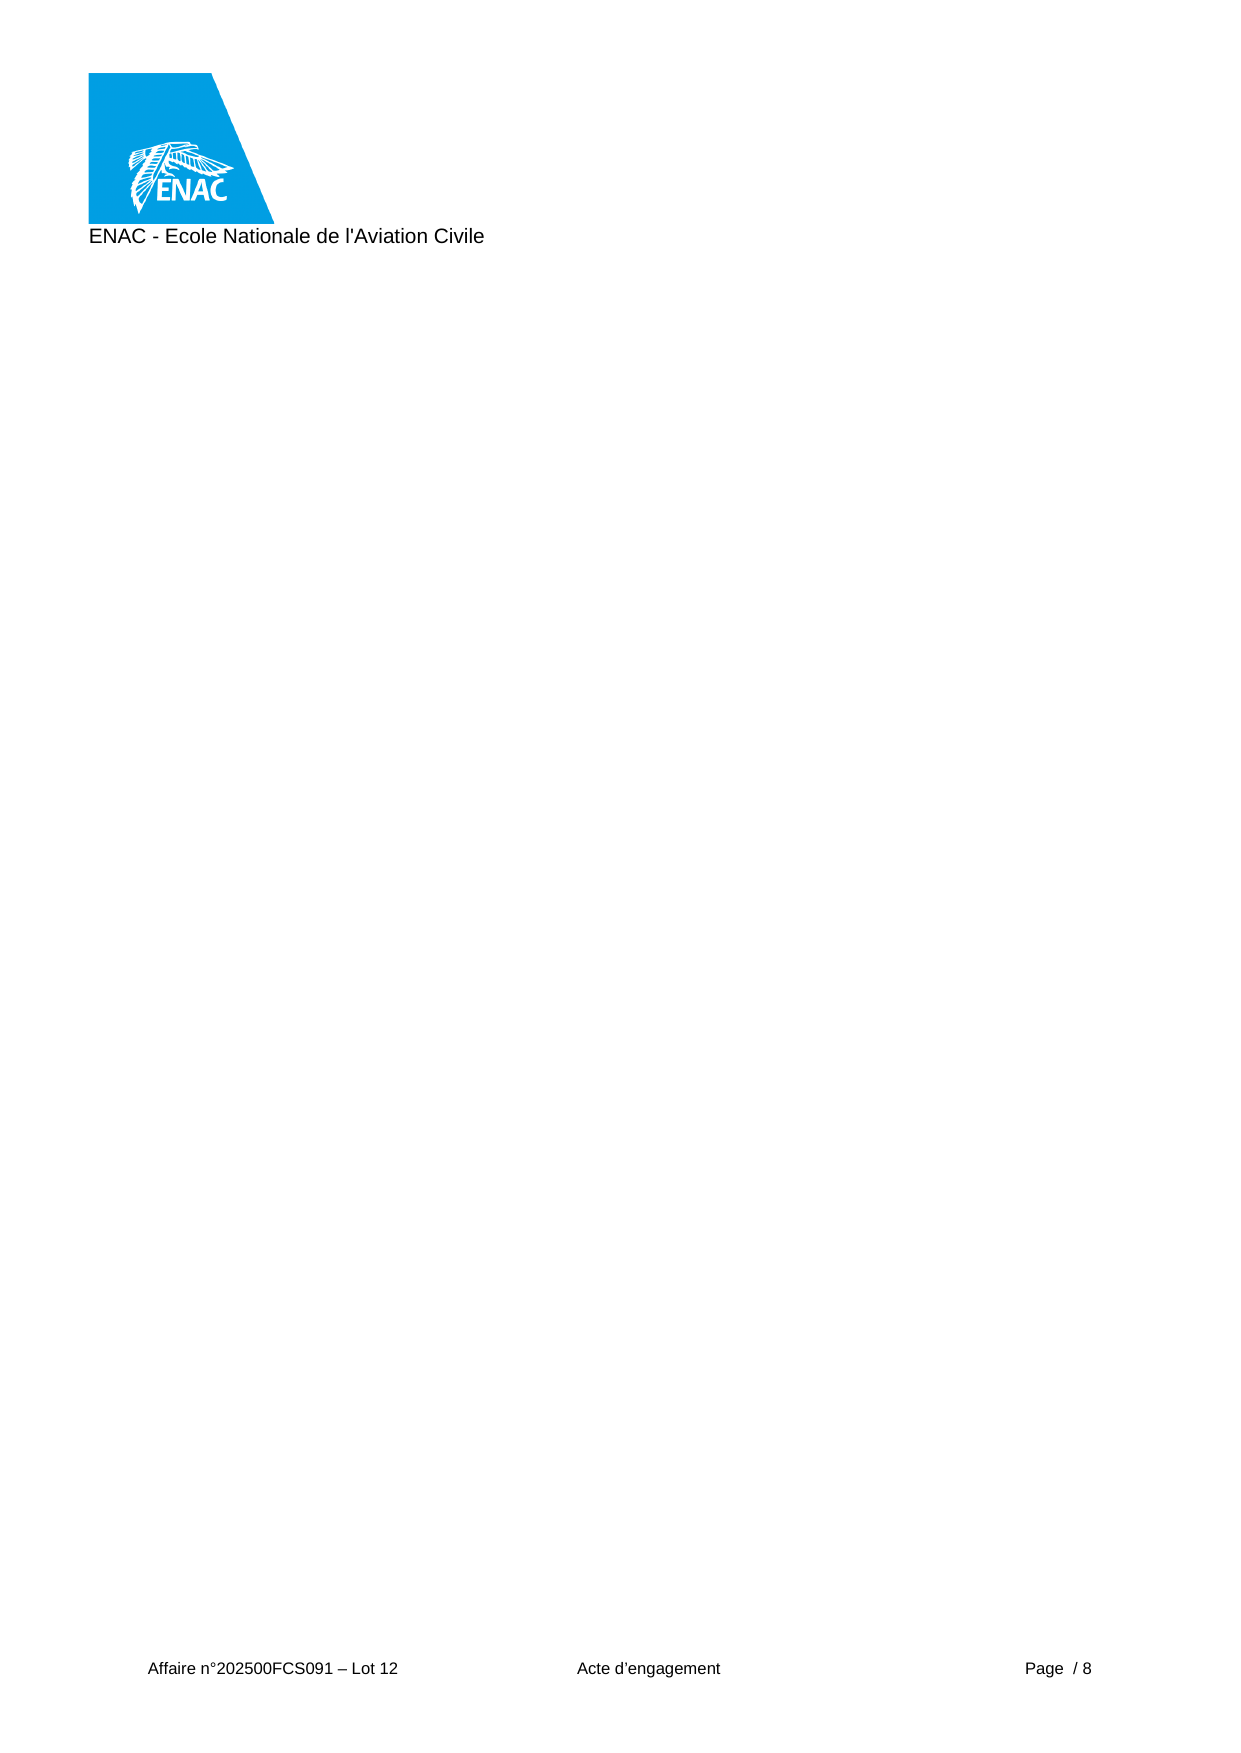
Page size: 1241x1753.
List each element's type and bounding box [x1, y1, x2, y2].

picture [175, 142, 190, 146]
picture [172, 179, 190, 200]
picture [212, 73, 275, 221]
picture [158, 179, 170, 200]
picture [148, 173, 154, 185]
picture [132, 143, 170, 211]
picture [130, 152, 136, 168]
picture [160, 151, 231, 176]
picture [192, 179, 209, 200]
picture [197, 156, 207, 162]
picture [211, 179, 226, 200]
